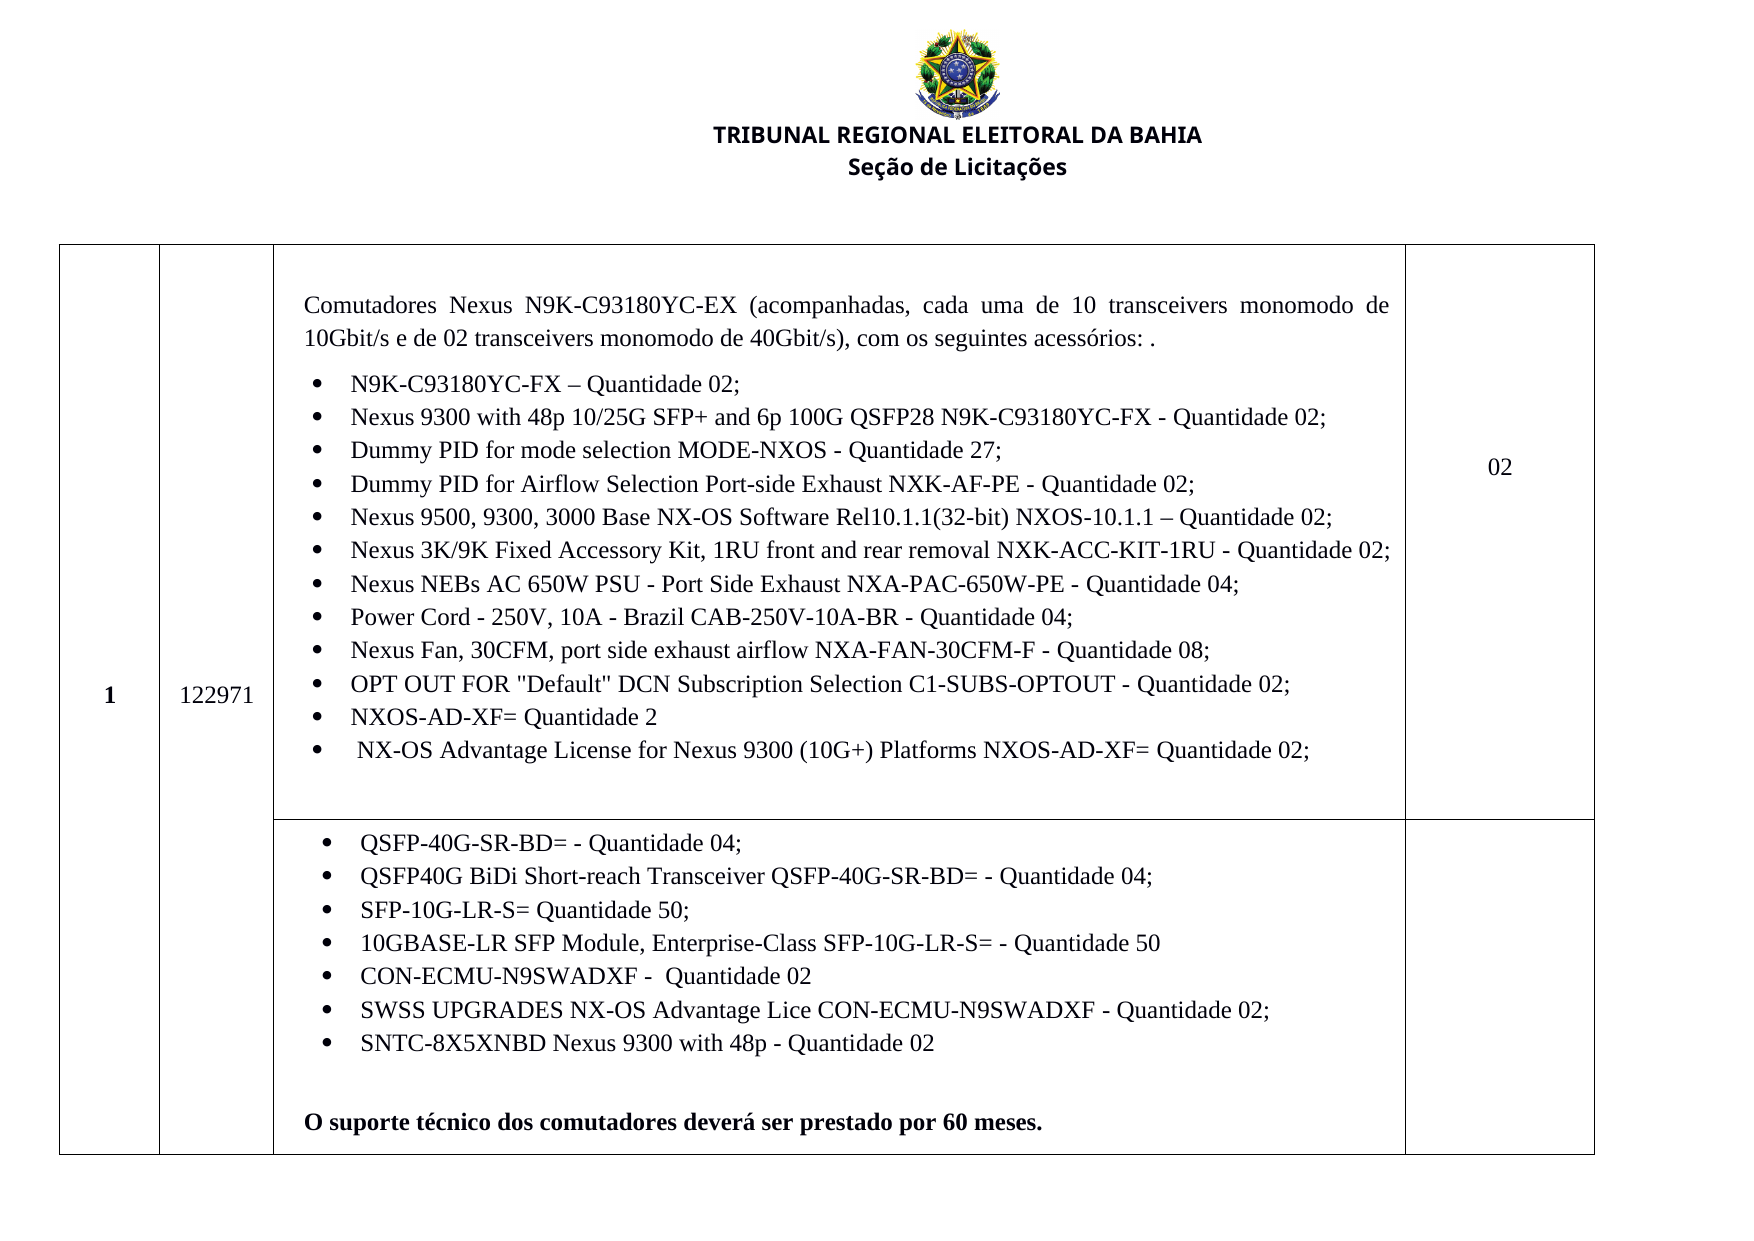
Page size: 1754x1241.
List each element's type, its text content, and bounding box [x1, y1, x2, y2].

table_cell 02 [1406, 245, 1594, 819]
table_cell 122971 [160, 245, 273, 1154]
table_cell Comutadores Nexus N9K-C93180YC-EX (acompanhadas, cada uma de 10 transceivers monomodo de 10Gbit/s e de 02 transceivers monomodo de 40Gbit/s), com os seguintes acessórios: . N9K-C93180YC-FX – Quantidade 02; Nexus 9300 with 48p 10/25G SFP+ and 6p 100G QSFP28 N9K-C93180YC-FX - Quantidade 02; Dummy PID for mode selection MODE-NXOS - Quantidade 27; Dummy PID for Airflow Selection Port-side Exhaust NXK-AF-PE - Quantidade 02; Nexus 9500, 9300, 3000 Base NX-OS Software Rel10.1.1(32-bit) NXOS-10.1.1 – Quantidade 02; Nexus 3K/9K Fixed Accessory Kit, 1RU front and rear removal NXK-ACC-KIT-1RU - Quantidade 02; Nexus NEBs AC 650W PSU - Port Side Exhaust NXA-PAC-650W-PE - Quantidade 04; Power Cord - 250V, 10A - Brazil CAB-250V-10A-BR - Quantidade 04; Nexus Fan, 30CFM, port side exhaust airflow NXA-FAN-30CFM-F - Quantidade 08; OPT OUT FOR "Default" DCN Subscription Selection C1-SUBS-OPTOUT - Quantidade 02; NXOS-AD-XF= Quantidade 2 NX-OS Advantage License for Nexus 9300 (10G+) Platforms NXOS-AD-XF= Quantidade 02; [274, 245, 1405, 819]
table_cell 1 [60, 245, 159, 1154]
table_cell QSFP-40G-SR-BD= - Quantidade 04; QSFP40G BiDi Short-reach Transceiver QSFP-40G-SR-BD= - Quantidade 04; SFP-10G-LR-S= Quantidade 50; 10GBASE-LR SFP Module, Enterprise-Class SFP-10G-LR-S= - Quantidade 50 CON-ECMU-N9SWADXF - Quantidade 02 SWSS UPGRADES NX-OS Advantage Lice CON-ECMU-N9SWADXF - Quantidade 02; SNTC-8X5XNBD Nexus 9300 with 48p - Quantidade 02 O suporte técnico dos comutadores deverá ser prestado por 60 meses. [274, 820, 1405, 1154]
table_cell [1406, 820, 1594, 1154]
